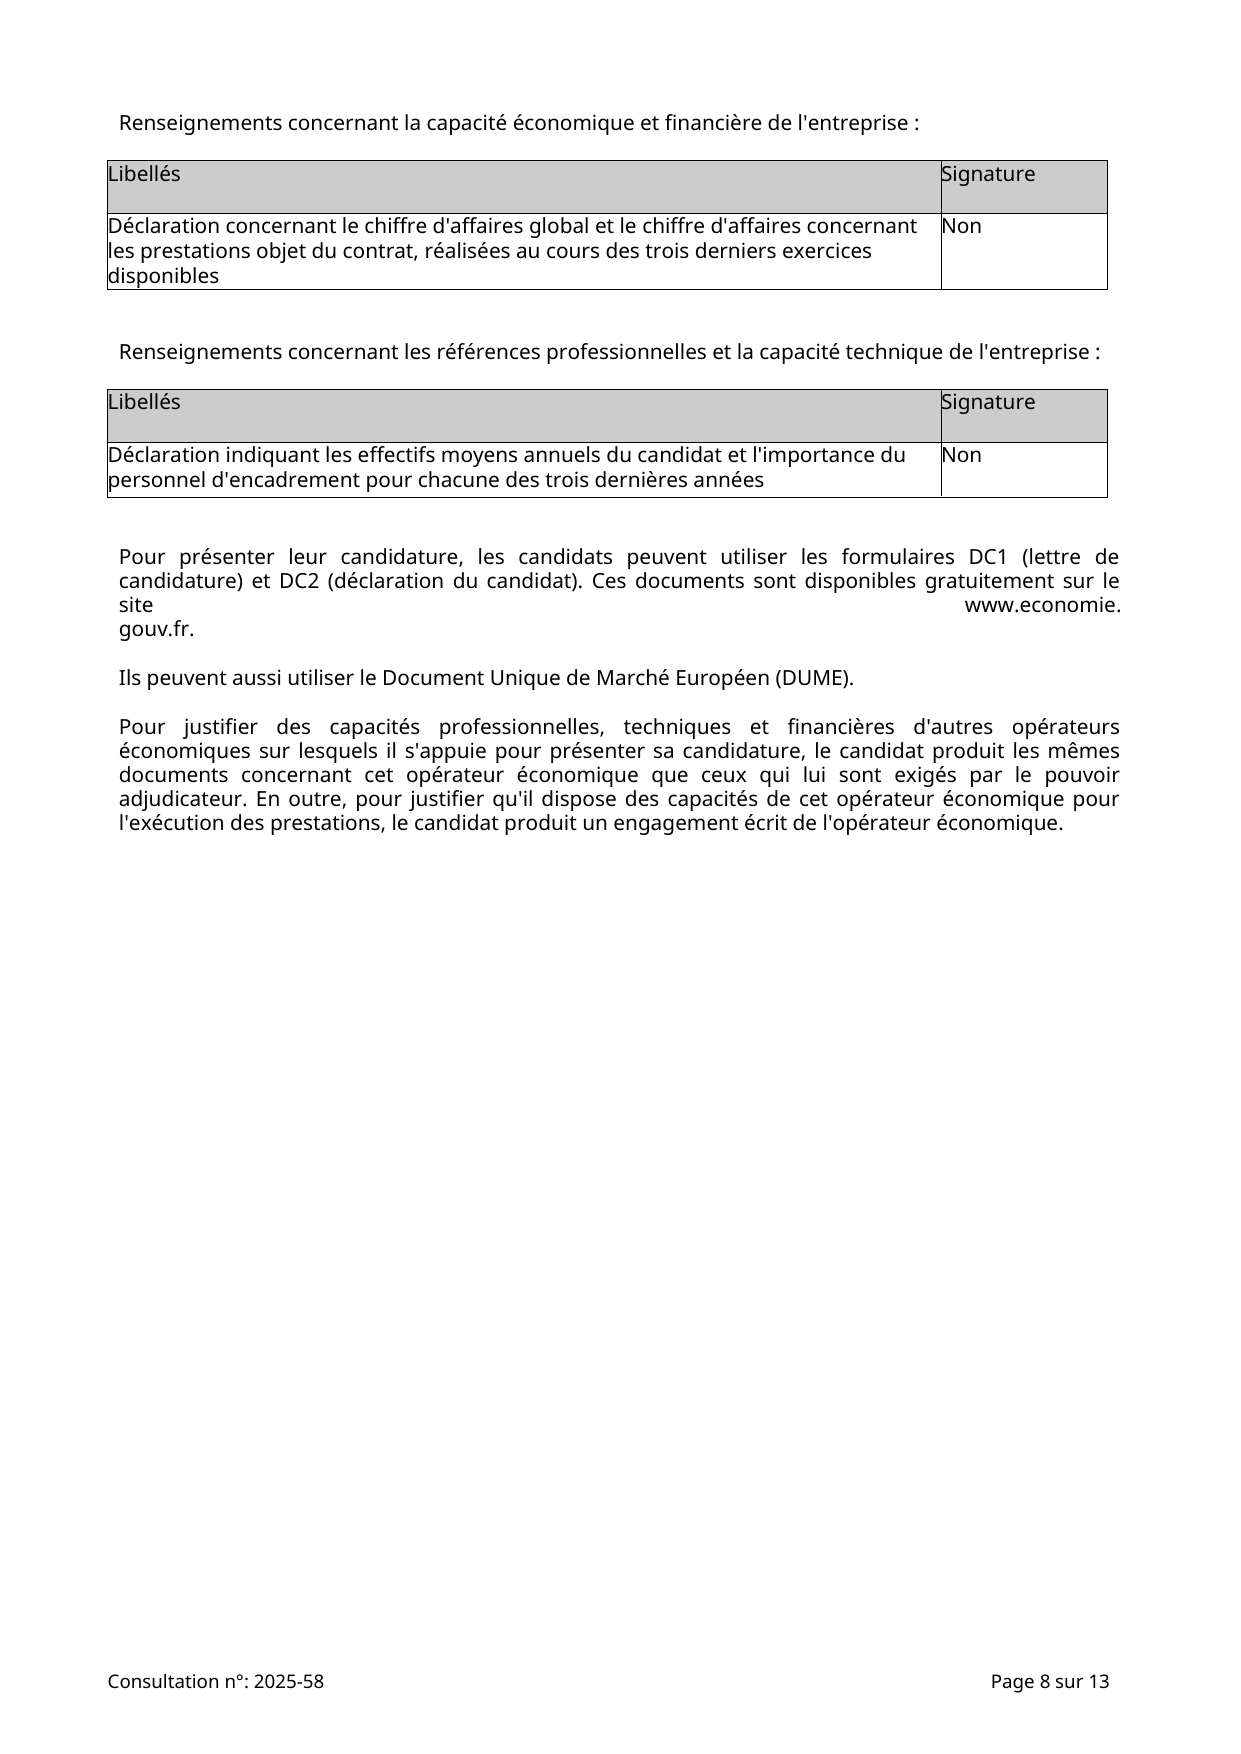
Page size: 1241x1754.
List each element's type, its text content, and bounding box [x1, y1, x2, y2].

table_cell Non [942, 214, 1107, 288]
text Ils peuvent aussi utiliser le Document Unique de Marché Européen (DUME). [119, 666, 1121, 690]
table_header Signature [942, 390, 1107, 442]
table_header Libellés [108, 161, 941, 213]
table_header Libellés [108, 390, 941, 442]
text Renseignements concernant la capacité économique et financière de l'entreprise : [119, 110, 1121, 135]
table_header Signature [942, 161, 1107, 213]
table_cell Non [942, 443, 1107, 496]
table_cell Déclaration concernant le chiffre d'affaires global et le chiffre d'affaires concernant les prestations objet du contrat, réalisées au cours des trois derniers exercices disponibles [108, 214, 941, 288]
text Renseignements concernant les références professionnelles et la capacité technique de l'entreprise : [119, 339, 1121, 364]
text Pour justifier des capacités professionnelles, techniques et financières d'autres opérateurs économiques sur lesquels il s'appuie pour présenter sa candidature, le candidat produit les mêmes documents concernant cet opérateur économique que ceux qui lui sont exigés par le pouvoir adjudicateur. En outre, pour justifier qu'il dispose des capacités de cet opérateur économique pour l'exécution des prestations, le candidat produit un engagement écrit de l'opérateur économique. [119, 715, 1121, 836]
table_cell Déclaration indiquant les effectifs moyens annuels du candidat et l'importance du personnel d'encadrement pour chacune des trois dernières années [108, 443, 941, 496]
text Pour présenter leur candidature, les candidats peuvent utiliser les formulaires DC1 (lettre de candidature) et DC2 (déclaration du candidat). Ces documents sont disponibles gratuitement sur le site www.economie. gouv.fr. [119, 545, 1121, 641]
